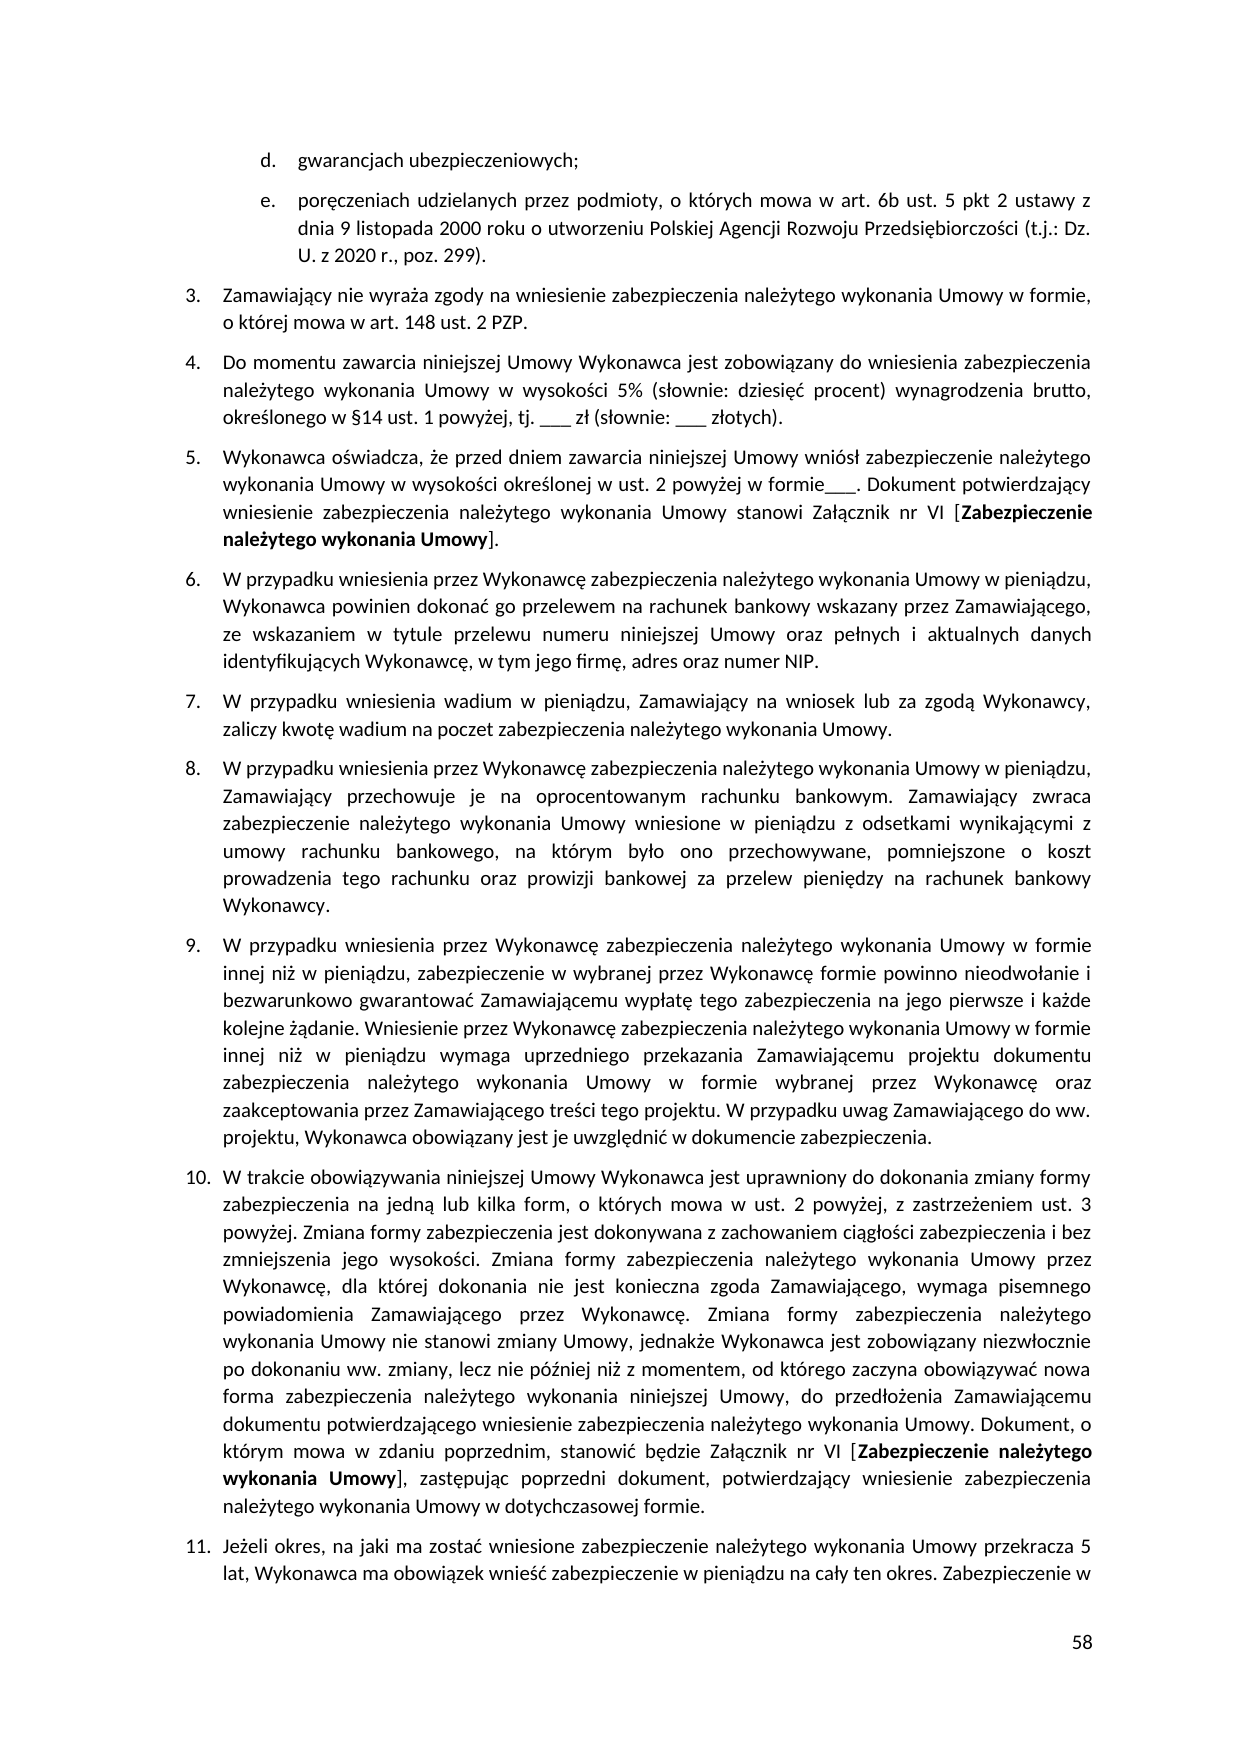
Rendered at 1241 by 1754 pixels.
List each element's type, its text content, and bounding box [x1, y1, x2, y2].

list gwarancjach ubezpieczeniowych; [260, 148, 1093, 173]
list W przypadku wniesienia przez Wykonawcę zabezpieczenia należytego wykonania Umowy w pieniądzu, Wykonawca powinien dokonać go przelewem na rachunek bankowy wskazany przez Zamawiającego, ze wskazaniem w tytule przelewu numeru niniejszej Umowy oraz pełnych i aktualnych danych identyfikujących Wykonawcę, w tym jego firmę, adres oraz numer NIP. [185, 566, 1093, 674]
list W przypadku wniesienia wadium w pieniądzu, Zamawiający na wniosek lub za zgodą Wykonawcy, zaliczy kwotę wadium na poczet zabezpieczenia należytego wykonania Umowy. [185, 688, 1093, 741]
list Zamawiający nie wyraża zgody na wniesienie zabezpieczenia należytego wykonania Umowy w formie, o której mowa w art. 148 ust. 2 PZP. [185, 282, 1093, 335]
list Do momentu zawarcia niniejszej Umowy Wykonawca jest zobowiązany do wniesienia zabezpieczenia należytego wykonania Umowy w wysokości 5% (słownie: dziesięć procent) wynagrodzenia brutto, określonego w §14 ust. 1 powyżej, tj. ___ zł (słownie: ___ złotych). [185, 349, 1093, 430]
list Wykonawca oświadcza, że przed dniem zawarcia niniejszej Umowy wniósł zabezpieczenie należytego wykonania Umowy w wysokości określonej w ust. 2 powyżej w formie___. Dokument potwierdzający wniesienie zabezpieczenia należytego wykonania Umowy stanowi Załącznik nr VI [Zabezpieczenie należytego wykonania Umowy]. [185, 444, 1093, 552]
list poręczeniach udzielanych przez podmioty, o których mowa w art. 6b ust. 5 pkt 2 ustawy z dnia 9 listopada 2000 roku o utworzeniu Polskiej Agencji Rozwoju Przedsiębiorczości (t.j.: Dz. U. z 2020 r., poz. 299). [260, 187, 1093, 268]
list W przypadku wniesienia przez Wykonawcę zabezpieczenia należytego wykonania Umowy w formie innej niż w pieniądzu, zabezpieczenie w wybranej przez Wykonawcę formie powinno nieodwołanie i bezwarunkowo gwarantować Zamawiającemu wypłatę tego zabezpieczenia na jego pierwsze i każde kolejne żądanie. Wniesienie przez Wykonawcę zabezpieczenia należytego wykonania Umowy w formie innej niż w pieniądzu wymaga uprzedniego przekazania Zamawiającemu projektu dokumentu zabezpieczenia należytego wykonania Umowy w formie wybranej przez Wykonawcę oraz zaakceptowania przez Zamawiającego treści tego projektu. W przypadku uwag Zamawiającego do ww. projektu, Wykonawca obowiązany jest je uwzględnić w dokumencie zabezpieczenia. [185, 932, 1093, 1150]
list W przypadku wniesienia przez Wykonawcę zabezpieczenia należytego wykonania Umowy w pieniądzu, Zamawiający przechowuje je na oprocentowanym rachunku bankowym. Zamawiający zwraca zabezpieczenie należytego wykonania Umowy wniesione w pieniądzu z odsetkami wynikającymi z umowy rachunku bankowego, na którym było ono przechowywane, pomniejszone o koszt prowadzenia tego rachunku oraz prowizji bankowej za przelew pieniędzy na rachunek bankowy Wykonawcy. [185, 756, 1093, 918]
list W trakcie obowiązywania niniejszej Umowy Wykonawca jest uprawniony do dokonania zmiany formy zabezpieczenia na jedną lub kilka form, o których mowa w ust. 2 powyżej, z zastrzeżeniem ust. 3 powyżej. Zmiana formy zabezpieczenia jest dokonywana z zachowaniem ciągłości zabezpieczenia i bez zmniejszenia jego wysokości. Zmiana formy zabezpieczenia należytego wykonania Umowy przez Wykonawcę, dla której dokonania nie jest konieczna zgoda Zamawiającego, wymaga pisemnego powiadomienia Zamawiającego przez Wykonawcę. Zmiana formy zabezpieczenia należytego wykonania Umowy nie stanowi zmiany Umowy, jednakże Wykonawca jest zobowiązany niezwłocznie po dokonaniu ww. zmiany, lecz nie później niż z momentem, od którego zaczyna obowiązywać nowa forma zabezpieczenia należytego wykonania niniejszej Umowy, do przedłożenia Zamawiającemu dokumentu potwierdzającego wniesienie zabezpieczenia należytego wykonania Umowy. Dokument, o którym mowa w zdaniu poprzednim, stanowić będzie Załącznik nr VI [Zabezpieczenie należytego wykonania Umowy], zastępując poprzedni dokument, potwierdzający wniesienie zabezpieczenia należytego wykonania Umowy w dotychczasowej formie. [185, 1164, 1093, 1518]
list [185, 1533, 1093, 1586]
